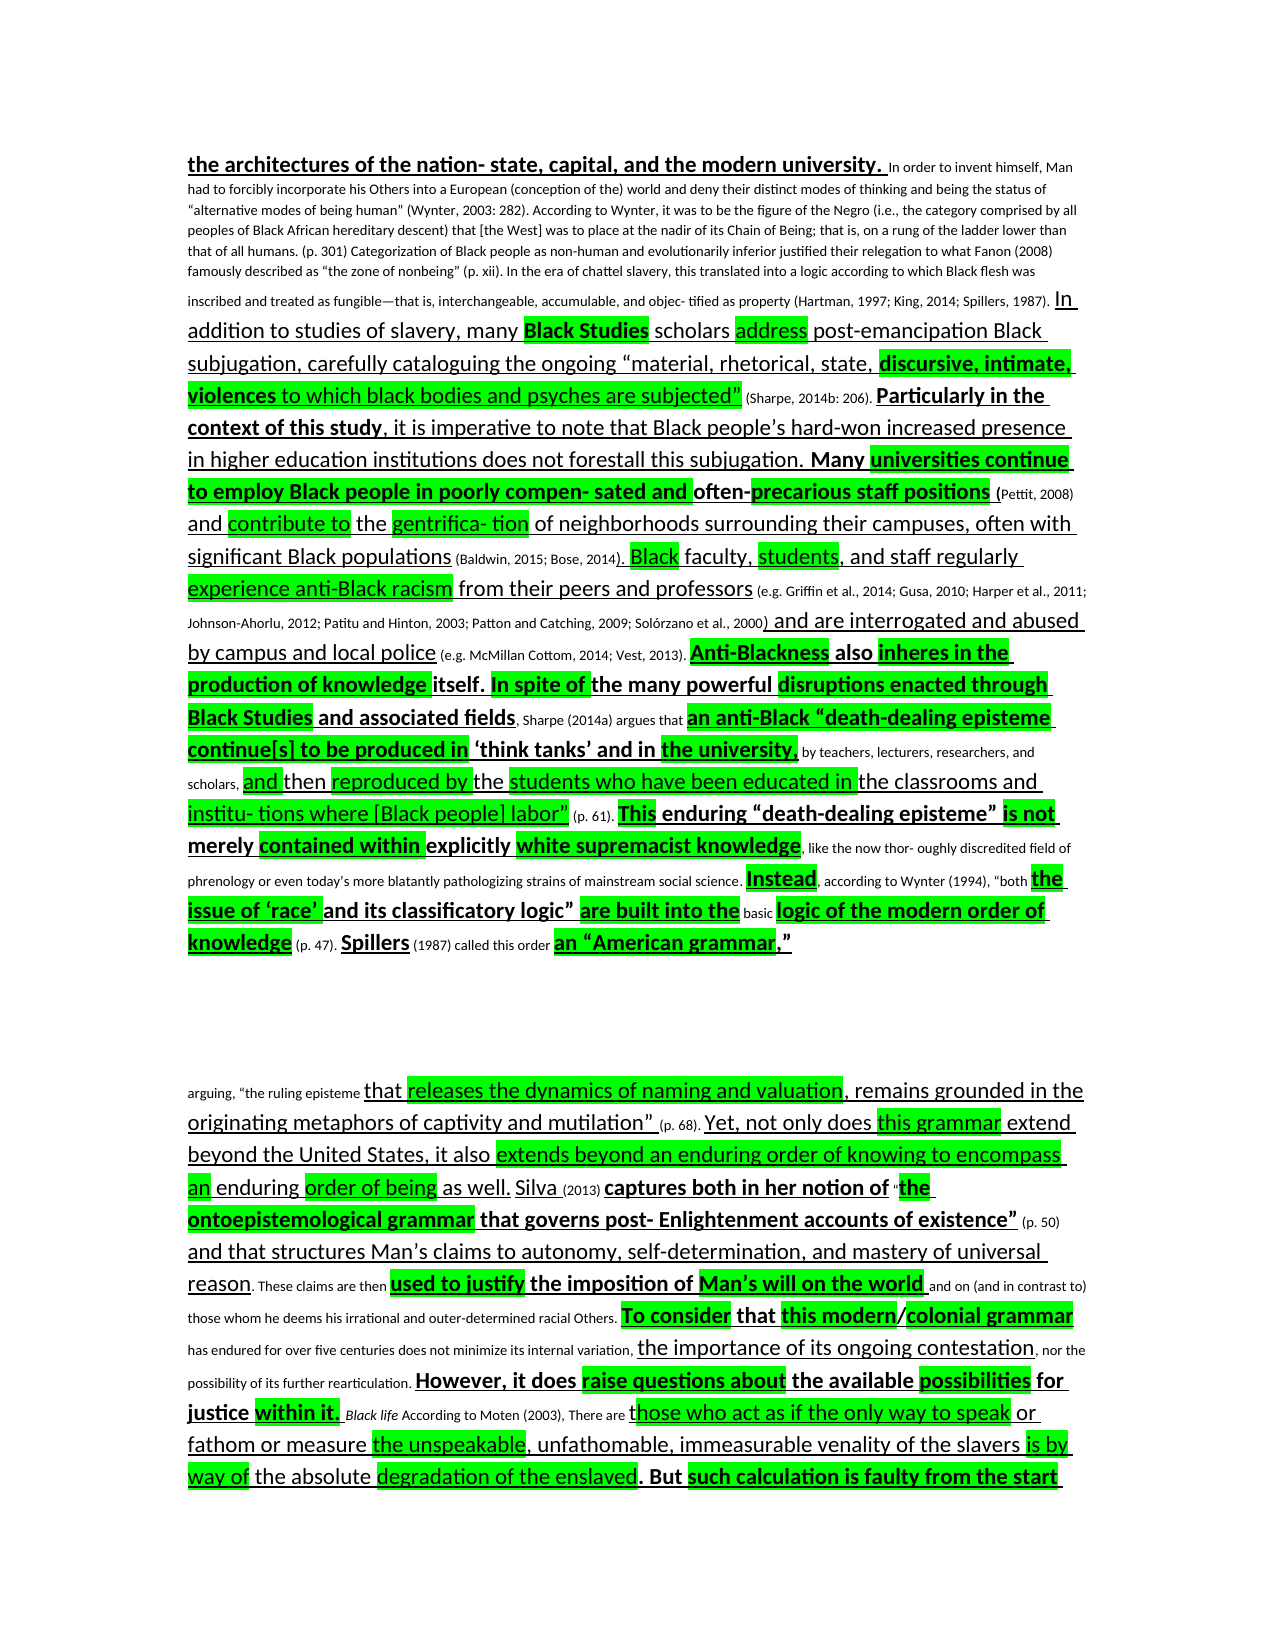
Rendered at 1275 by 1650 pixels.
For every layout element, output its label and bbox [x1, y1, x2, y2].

text [187, 1076, 1087, 1490]
text [187, 150, 1087, 956]
